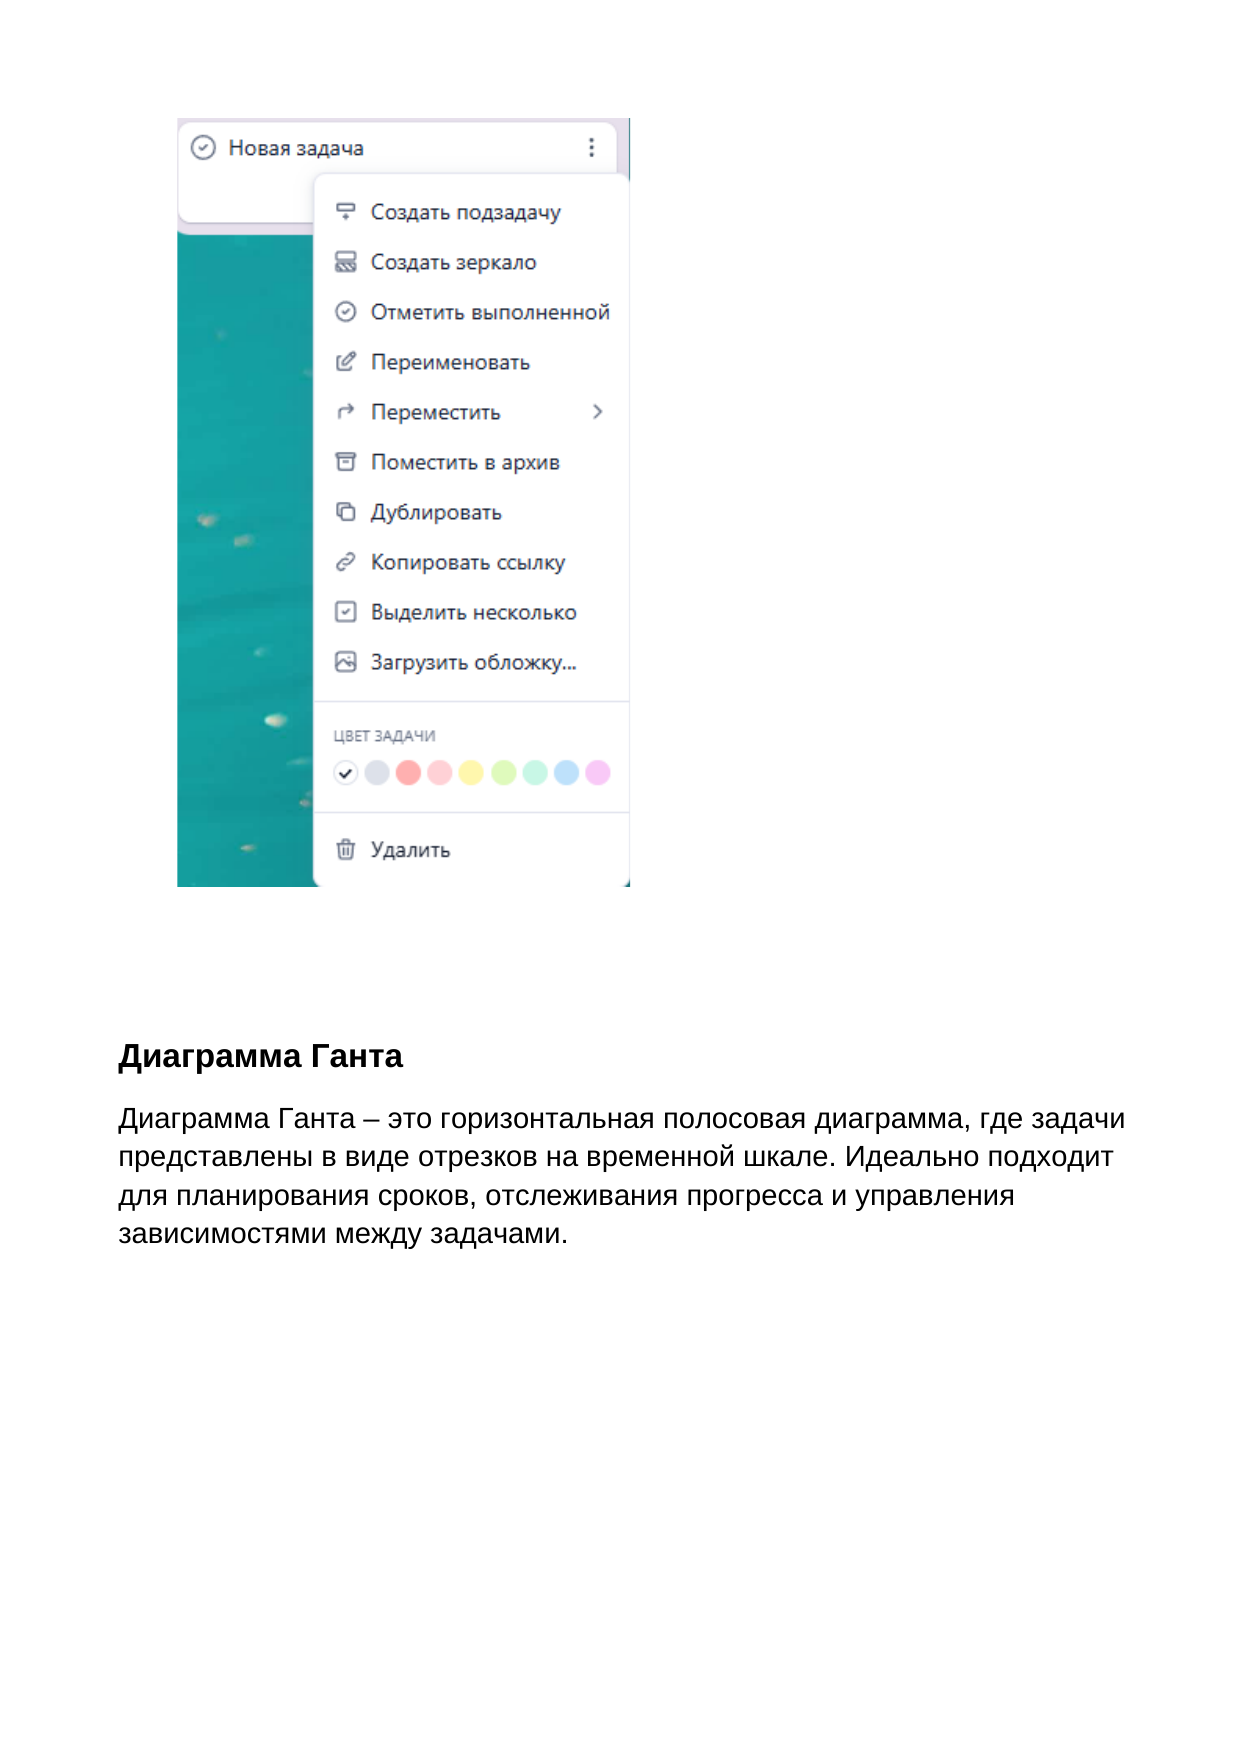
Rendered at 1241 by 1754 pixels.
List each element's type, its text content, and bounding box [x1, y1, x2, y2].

text Диаграмма Ганта [118, 1036, 1152, 1074]
text Диаграмма Ганта – это горизонтальная полосовая диаграмма, где задачи представлены в виде отрезков на временной шкале. Идеально подходит для планирования сроков, отслеживания прогресса и управления зависимостями между задачами. [118, 1101, 1152, 1250]
picture [177, 118, 631, 887]
